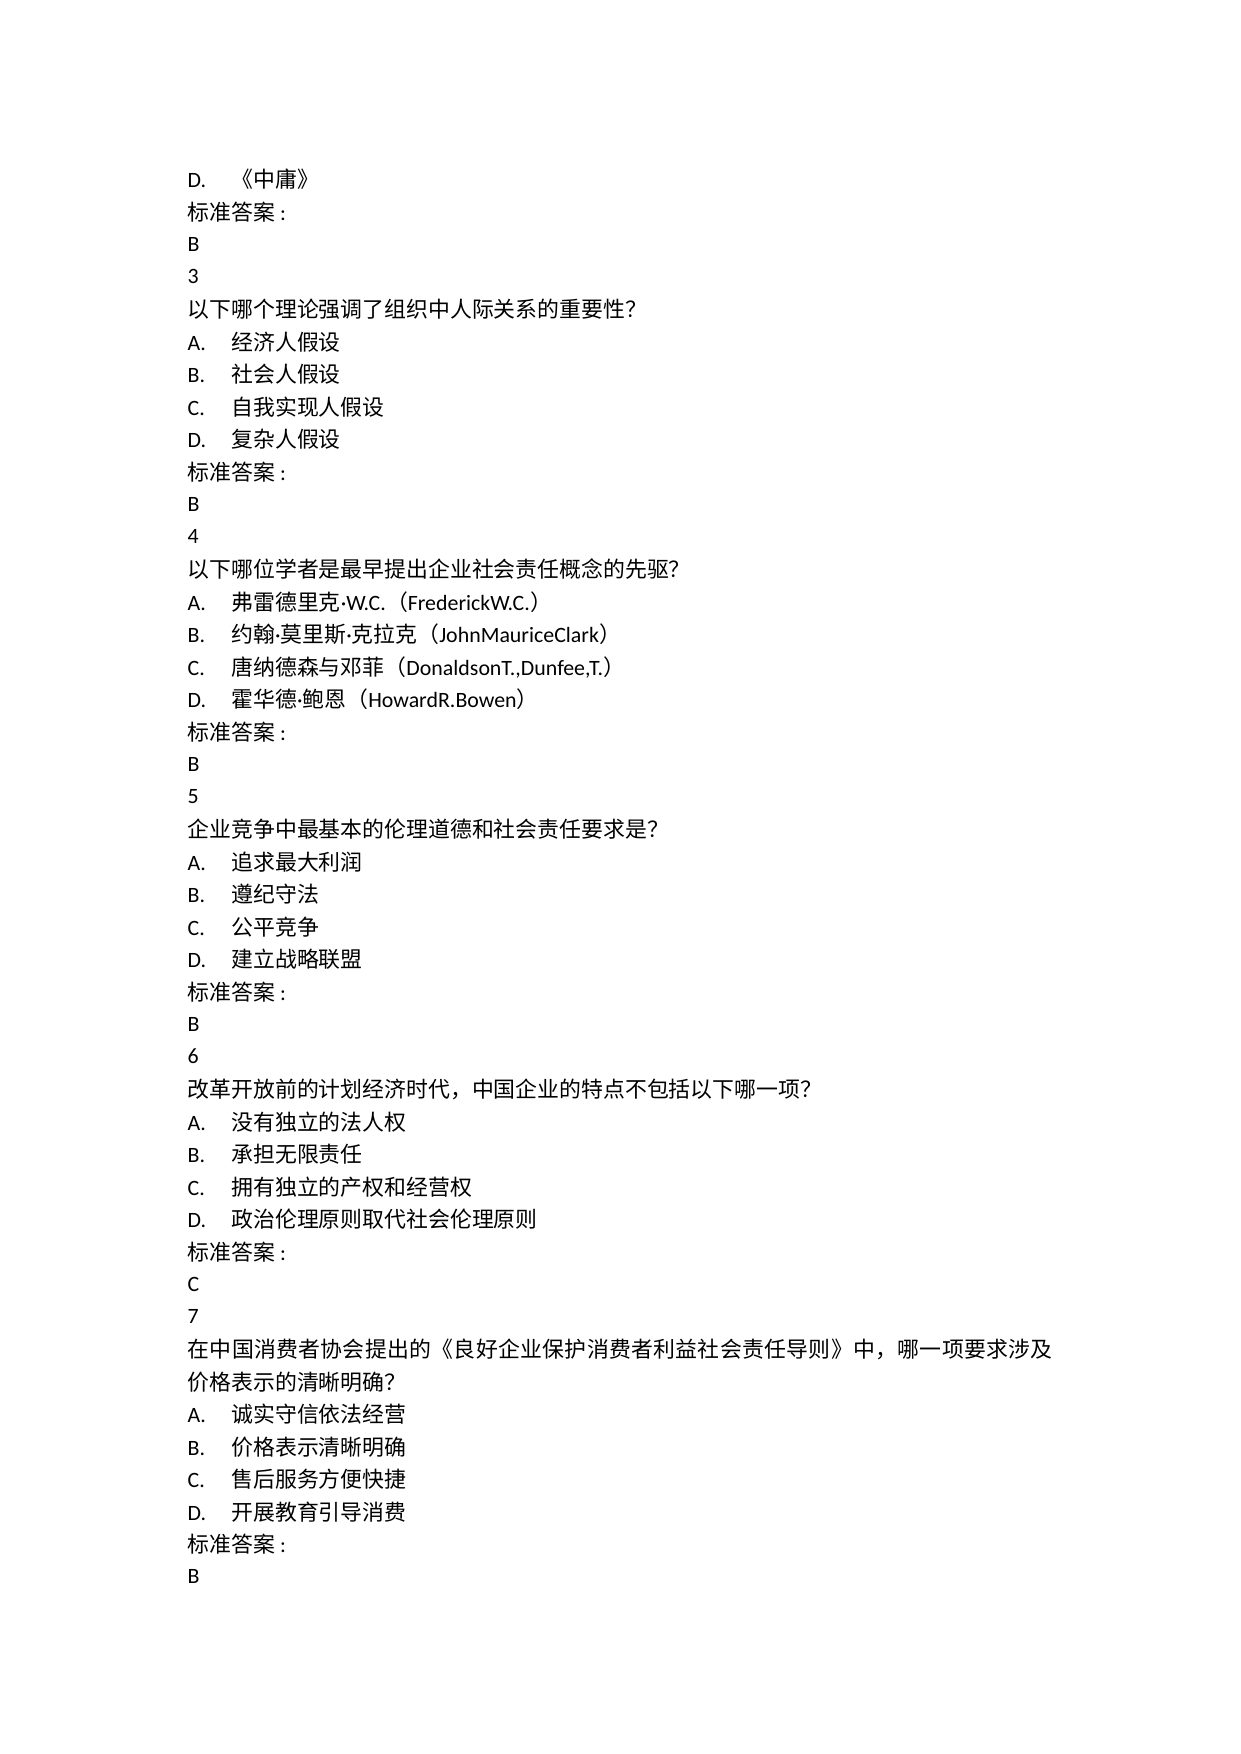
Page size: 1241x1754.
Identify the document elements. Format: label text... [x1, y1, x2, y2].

text B [187, 487, 1053, 519]
text D. 复杂人假设 [187, 422, 1053, 454]
text 3 [187, 259, 1053, 292]
text D. 建立战略联盟 [187, 942, 1053, 974]
text 4 [187, 519, 1053, 552]
text B. 社会人假设 [187, 357, 1053, 389]
text A. 追求最大利润 [187, 844, 1053, 877]
text 6 [187, 1039, 1053, 1072]
text A. 弗雷德里克·W.C.（FrederickW.C.） [187, 584, 1053, 617]
text C. 售后服务方便快捷 [187, 1462, 1053, 1494]
text D. 《中庸》 [187, 162, 1053, 194]
text B [187, 1559, 1053, 1592]
text 标准答案 : [187, 714, 1053, 747]
text D. 政治伦理原则取代社会伦理原则 [187, 1202, 1053, 1234]
text C. 拥有独立的产权和经营权 [187, 1169, 1053, 1202]
text D. 开展教育引导消费 [187, 1494, 1053, 1527]
text B. 遵纪守法 [187, 877, 1053, 909]
text 以下哪个理论强调了组织中人际关系的重要性？ [187, 292, 1053, 324]
text B. 承担无限责任 [187, 1137, 1053, 1169]
text 7 [187, 1299, 1053, 1332]
text A. 诚实守信依法经营 [187, 1397, 1053, 1429]
text 企业竞争中最基本的伦理道德和社会责任要求是？ [187, 812, 1053, 844]
text C [187, 1267, 1053, 1299]
text D. 霍华德·鲍恩（HowardR.Bowen） [187, 682, 1053, 714]
text 标准答案 : [187, 1527, 1053, 1559]
text 标准答案 : [187, 1234, 1053, 1267]
text 改革开放前的计划经济时代，中国企业的特点不包括以下哪一项？ [187, 1072, 1053, 1104]
text 在中国消费者协会提出的《良好企业保护消费者利益社会责任导则》中，哪一项要求涉及价格表示的清晰明确？ [187, 1332, 1053, 1397]
text B [187, 227, 1053, 259]
text B [187, 747, 1053, 779]
text 以下哪位学者是最早提出企业社会责任概念的先驱？ [187, 552, 1053, 584]
text 5 [187, 779, 1053, 812]
text A. 经济人假设 [187, 324, 1053, 357]
text A. 没有独立的法人权 [187, 1104, 1053, 1137]
text B [187, 1007, 1053, 1039]
text 标准答案 : [187, 974, 1053, 1007]
text C. 自我实现人假设 [187, 389, 1053, 422]
text C. 唐纳德森与邓菲（DonaldsonT.,Dunfee,T.） [187, 649, 1053, 682]
text B. 价格表示清晰明确 [187, 1429, 1053, 1462]
text B. 约翰·莫里斯·克拉克（JohnMauriceClark） [187, 617, 1053, 649]
text 标准答案 : [187, 194, 1053, 227]
text C. 公平竞争 [187, 909, 1053, 942]
text 标准答案 : [187, 454, 1053, 487]
